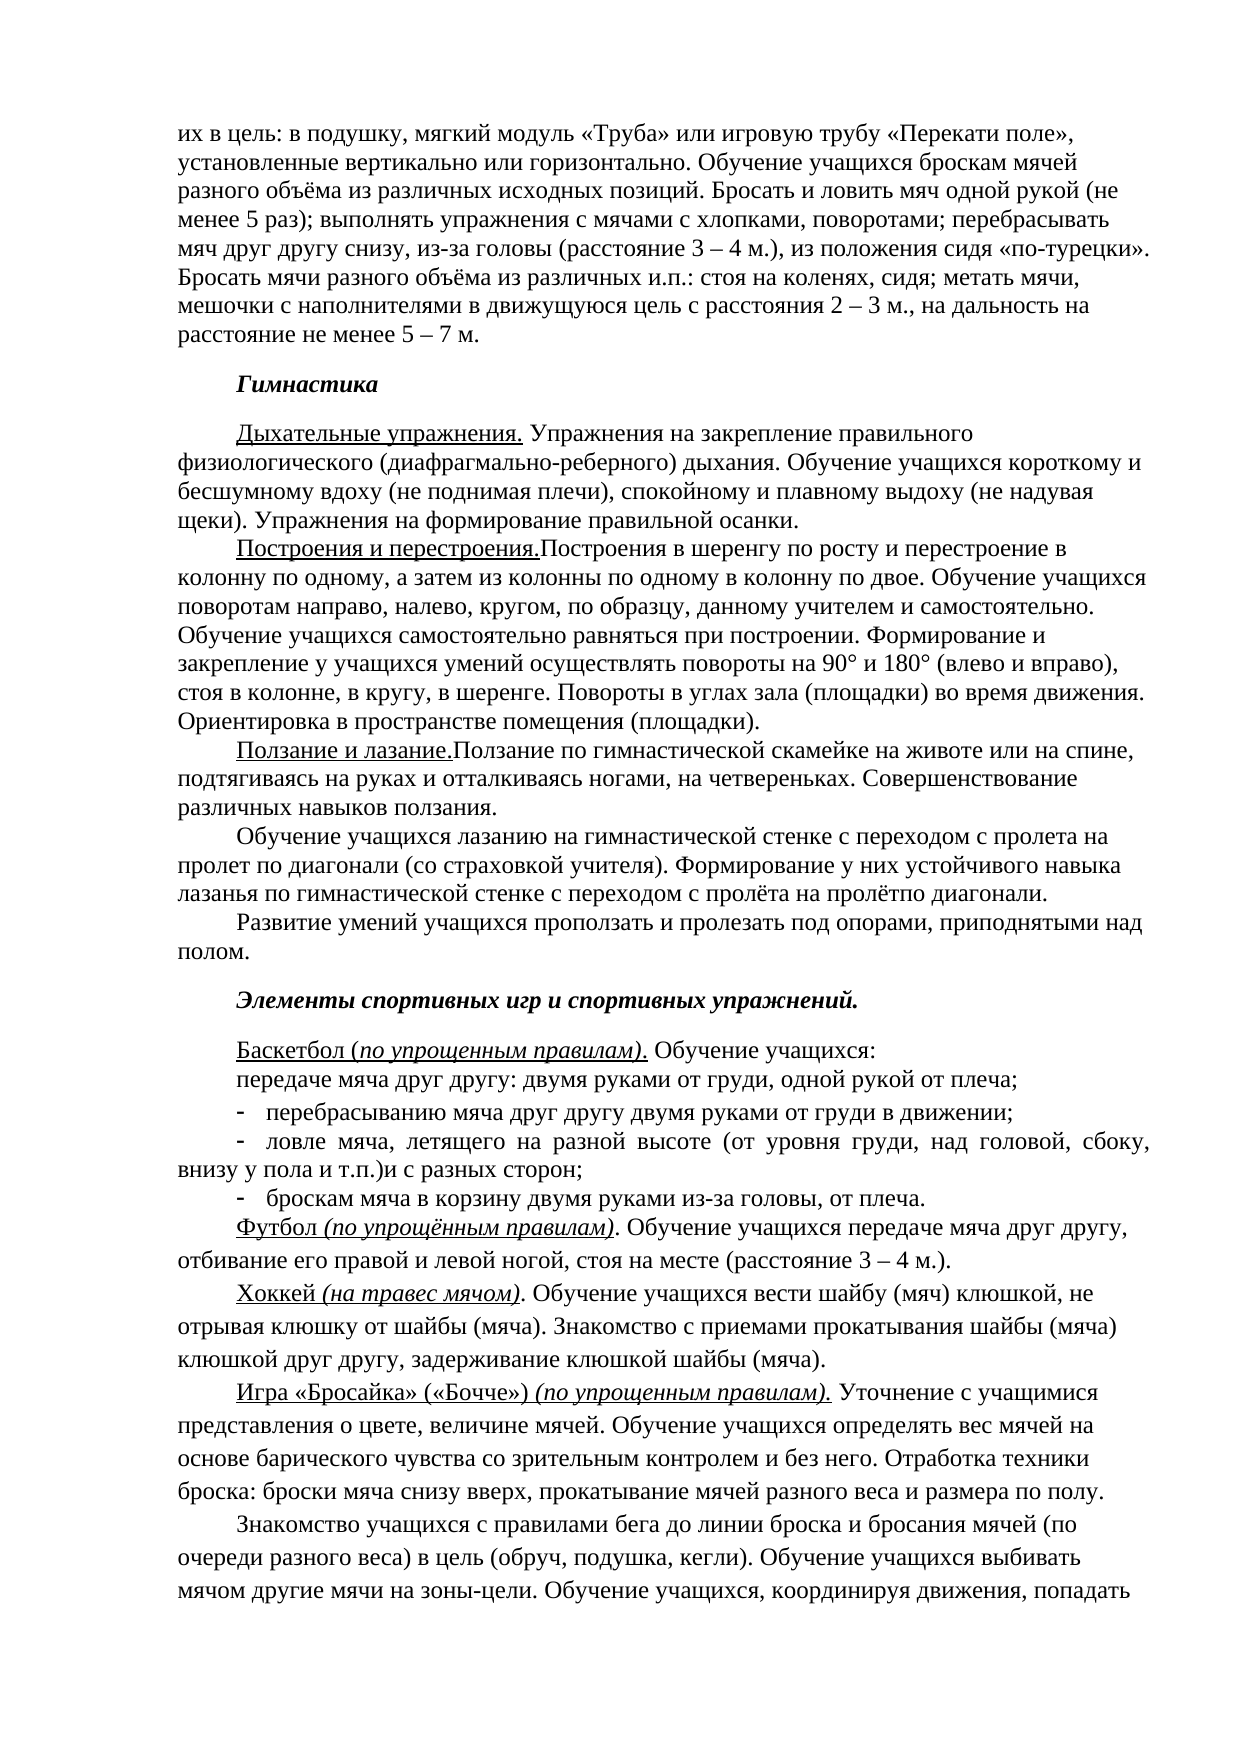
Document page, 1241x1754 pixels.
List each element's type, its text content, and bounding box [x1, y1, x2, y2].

text Построения и перестроения.Построения в шеренгу по росту и перестроение в колонну по одному, а затем из колонны по одному в колонну по двое. Обучение учащихся поворотам направо, налево, кругом, по образцу, данному учителем и самостоятельно. Обучение учащихся самостоятельно равняться при построении. Формирование и закрепление у учащихся умений осуществлять повороты на 90° и 180° (влево и вправо), стоя в колонне, в кругу, в шеренге. Повороты в углах зала (площадки) во время движения. Ориентировка в пространстве помещения (площадки). [177, 533, 1152, 735]
text Гимнастика [177, 369, 1152, 398]
list Футбол (по упрощённым правилам). Обучение учащихся передаче мяча друг другу, отбивание его правой и левой ногой, стоя на месте (расстояние 3 – 4 м.). [177, 1212, 1152, 1274]
text Дыхательные упражнения. Упражнения на закрепление правильного физиологического (диафрагмально-реберного) дыхания. Обучение учащихся короткому и бесшумному вдоху (не поднимая плечи), спокойному и плавному выдоху (не надувая щеки). Упражнения на формирование правильной осанки. [177, 418, 1152, 533]
list передаче мяча друг другу: двумя руками от груди, одной рукой от плеча; [236, 1064, 1152, 1093]
list перебрасыванию мяча друг другу двумя руками от груди в движении; [177, 1097, 1152, 1126]
text Элементы спортивных игр и спортивных упражнений. [177, 986, 1152, 1014]
text Ползание и лазание.Ползание по гимнастической скамейке на животе или на спине, подтягиваясь на руках и отталкиваясь ногами, на четвереньках. Совершенствование различных навыков ползания. [177, 735, 1152, 821]
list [177, 1509, 1152, 1604]
text Развитие умений учащихся проползать и пролезать под опорами, приподнятыми над полом. [177, 907, 1152, 965]
list Игра «Бросайка» («Бочче») (по упрощенным правилам). Уточнение с учащимися представления о цвете, величине мячей. Обучение учащихся определять вес мячей на основе барического чувства со зрительным контролем и без него. Отработка техники броска: броски мяча снизу вверх, прокатывание мячей разного веса и размера по полу. [177, 1377, 1152, 1505]
list броскам мяча в корзину двумя руками из-за головы, от плеча. [177, 1183, 1152, 1212]
list Хоккей (на травес мячом). Обучение учащихся вести шайбу (мяч) клюшкой, не отрывая клюшку от шайбы (мяча). Знакомство с приемами прокатывания шайбы (мяча) клюшкой друг другу, задерживание клюшкой шайбы (мяча). [177, 1278, 1152, 1373]
text Баскетбол (по упрощенным правилам). Обучение учащихся: [177, 1035, 1152, 1064]
list ловле мяча, летящего на разной высоте (от уровня груди, над головой, сбоку, внизу у пола и т.п.)и с разных сторон; [177, 1126, 1152, 1183]
text Обучение учащихся лазанию на гимнастической стенке с переходом с пролета на пролет по диагонали (со страховкой учителя). Формирование у них устойчивого навыка лазанья по гимнастической стенке с переходом с пролёта на пролётпо диагонали. [177, 821, 1152, 907]
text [177, 118, 1152, 348]
